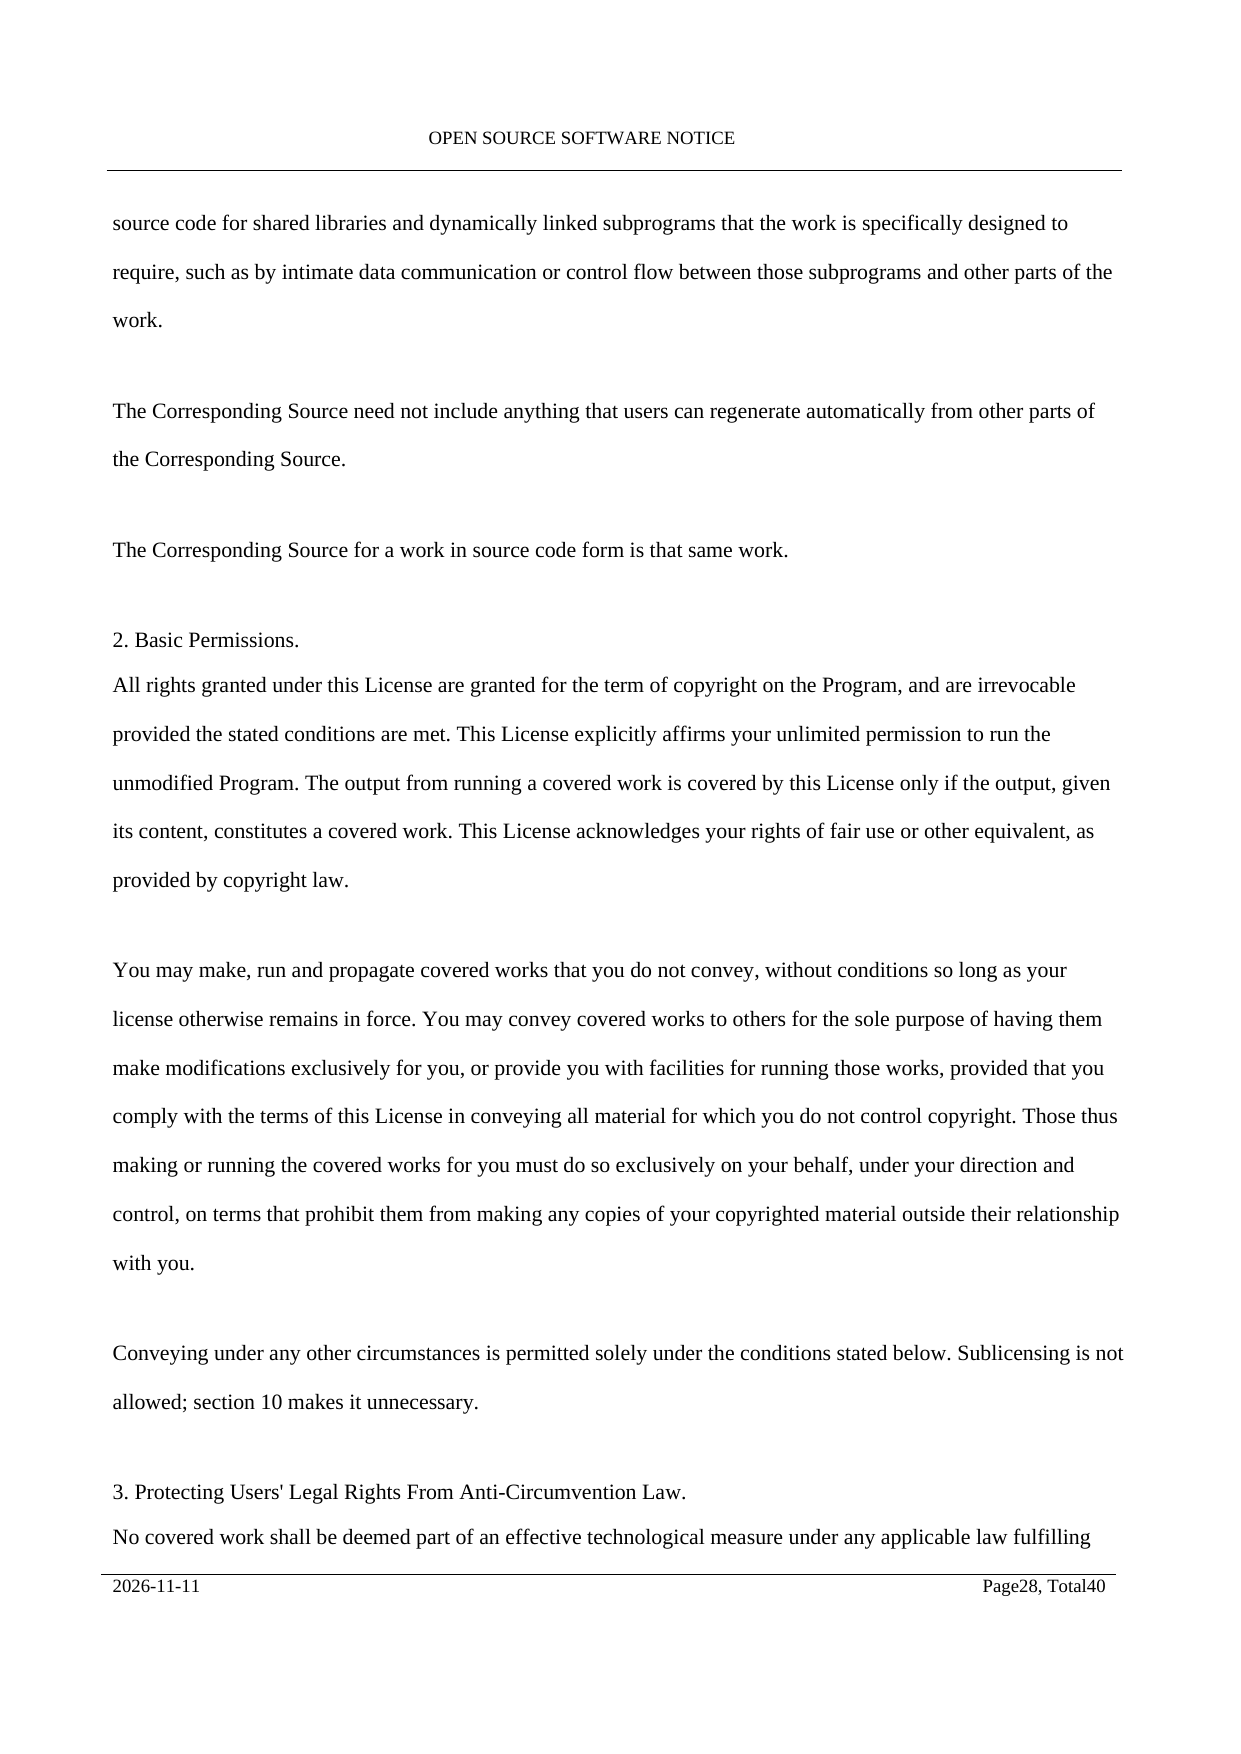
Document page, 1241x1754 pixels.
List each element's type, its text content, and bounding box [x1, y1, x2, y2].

text The Corresponding Source for a work in source code form is that same work. [112, 533, 1128, 566]
text The Corresponding Source need not include anything that users can regenerate automatically from other parts of the Corresponding Source. [112, 394, 1128, 475]
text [112, 206, 1128, 336]
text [112, 1520, 1128, 1553]
text You may make, run and propagate covered works that you do not convey, without conditions so long as your license otherwise remains in force. You may convey covered works to others for the sole purpose of having them make modifications exclusively for you, or provide you with facilities for running those works, provided that you comply with the terms of this License in conveying all material for which you do not control copyright. Those thus making or running the covered works for you must do so exclusively on your behalf, under your direction and control, on terms that prohibit them from making any copies of your copyrighted material outside their relationship with you. [112, 953, 1128, 1278]
text All rights granted under this License are granted for the term of copyright on the Program, and are irrevocable provided the stated conditions are met. This License explicitly affirms your unlimited permission to run the unmodified Program. The output from running a covered work is covered by this License only if the output, given its content, constitutes a covered work. This License acknowledges your rights of fair use or other equivalent, as provided by copyright law. [112, 668, 1128, 896]
text Conveying under any other circumstances is permitted solely under the conditions stated below. Sublicensing is not allowed; section 10 makes it unnecessary. [112, 1336, 1128, 1417]
text 2. Basic Permissions. [112, 623, 1128, 656]
text 3. Protecting Users' Legal Rights From Anti-Circumvention Law. [112, 1475, 1128, 1508]
